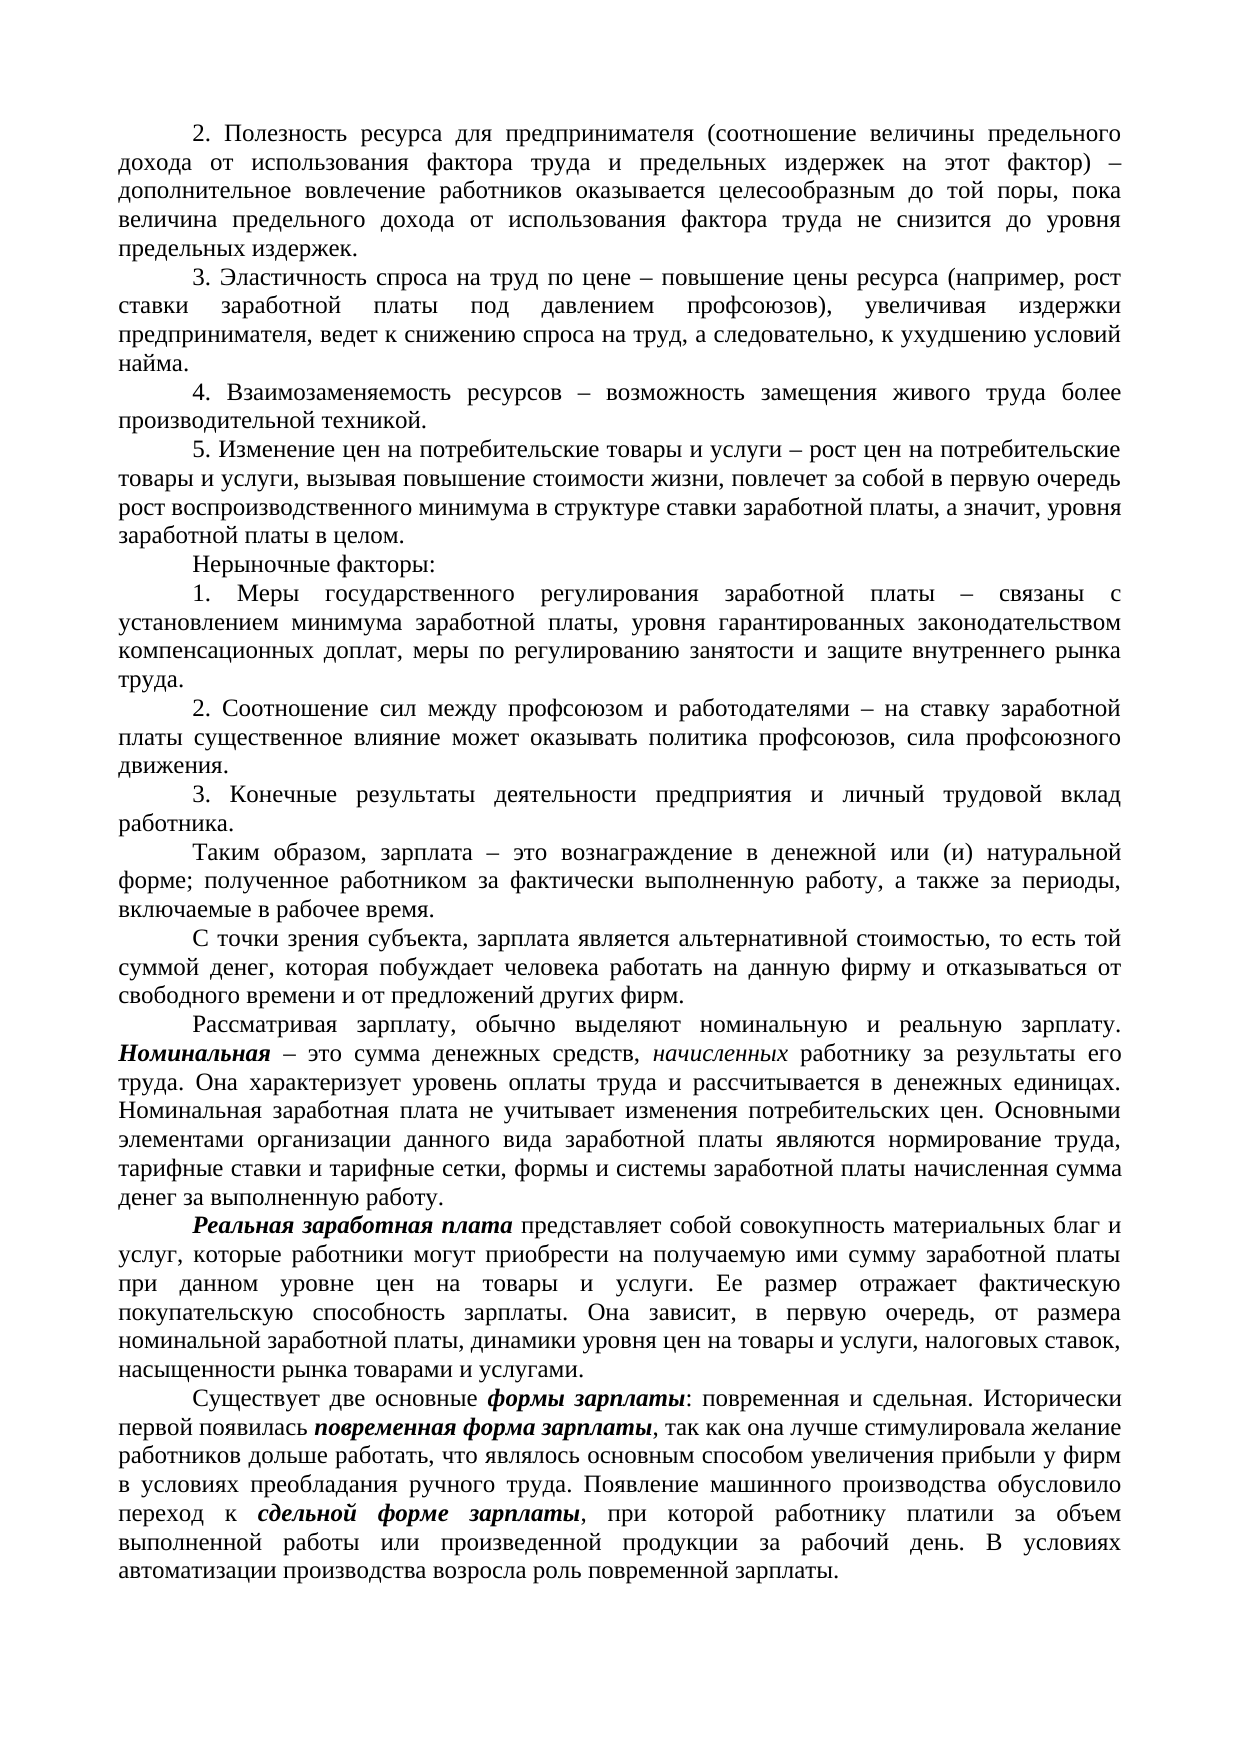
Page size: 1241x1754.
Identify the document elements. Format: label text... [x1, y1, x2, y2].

text 4. Взаимозаменяемость ресурсов – возможность замещения живого труда более производительной техникой. [118, 377, 1122, 434]
text Существует две основные формы зарплаты: повременная и сдельная. Исторически первой появилась повременная форма зарплаты, так как она лучше стимулировала желание работников дольше работать, что являлось основным способом увеличения прибыли у фирм в условиях преобладания ручного труда. Появление машинного производства обусловило переход к сдельной форме зарплаты, при которой работнику платили за объем выполненной работы или произведенной продукции за рабочий день. В условиях автоматизации производства возросла роль повременной зарплаты. [118, 1383, 1122, 1584]
text 2. Соотношение сил между профсоюзом и работодателями – на ставку заработной платы существенное влияние может оказывать политика профсоюзов, сила профсоюзного движения. [118, 693, 1122, 779]
text Таким образом, зарплата – это вознаграждение в денежной или (и) натуральной форме; полученное работником за фактически выполненную работу, а также за периоды, включаемые в рабочее время. [118, 837, 1122, 923]
text Рассматривая зарплату, обычно выделяют номинальную и реальную зарплату. Номинальная – это сумма денежных средств, начисленных работнику за результаты его труда. Она характеризует уровень оплаты труда и рассчитывается в денежных единицах. Номинальная заработная плата не учитывает изменения потребительских цен. Основными элементами организации данного вида заработной платы являются нормирование труда, тарифные ставки и тарифные сетки, формы и системы заработной платы начисленная сумма денег за выполненную работу. [118, 1009, 1122, 1211]
text Нерыночные факторы: [118, 549, 1122, 578]
text 1. Меры государственного регулирования заработной платы – связаны с установлением минимума заработной платы, уровня гарантированных законодательством компенсационных доплат, меры по регулированию занятости и защите внутреннего рынка труда. [118, 578, 1122, 693]
text 3. Конечные результаты деятельности предприятия и личный трудовой вклад работника. [118, 779, 1122, 837]
text Реальная заработная плата представляет собой совокупность материальных благ и услуг, которые работники могут приобрести на получаемую ими сумму заработной платы при данном уровне цен на товары и услуги. Ее размер отражает фактическую покупательскую способность зарплаты. Она зависит, в первую очередь, от размера номинальной заработной платы, динамики уровня цен на товары и услуги, налоговых ставок, насыщенности рынка товарами и услугами. [118, 1211, 1122, 1383]
text 3. Эластичность спроса на труд по цене – повышение цены ресурса (например, рост ставки заработной платы под давлением профсоюзов), увеличивая издержки предпринимателя, ведет к снижению спроса на труд, а следовательно, к ухудшению условий найма. [118, 262, 1122, 377]
text 5. Изменение цен на потребительские товары и услуги – рост цен на потребительские товары и услуги, вызывая повышение стоимости жизни, повлечет за собой в первую очередь рост воспроизводственного минимума в структуре ставки заработной платы, а значит, уровня заработной платы в целом. [118, 434, 1122, 549]
text С точки зрения субъекта, зарплата является альтернативной стоимостью, то есть той суммой денег, которая побуждает человека работать на данную фирму и отказываться от свободного времени и от предложений других фирм. [118, 923, 1122, 1009]
text 2. Полезность ресурса для предпринимателя (соотношение величины предельного дохода от использования фактора труда и предельных издержек на этот фактор) – дополнительное вовлечение работников оказывается целесообразным до той поры, пока величина предельного дохода от использования фактора труда не снизится до уровня предельных издержек. [118, 118, 1122, 262]
